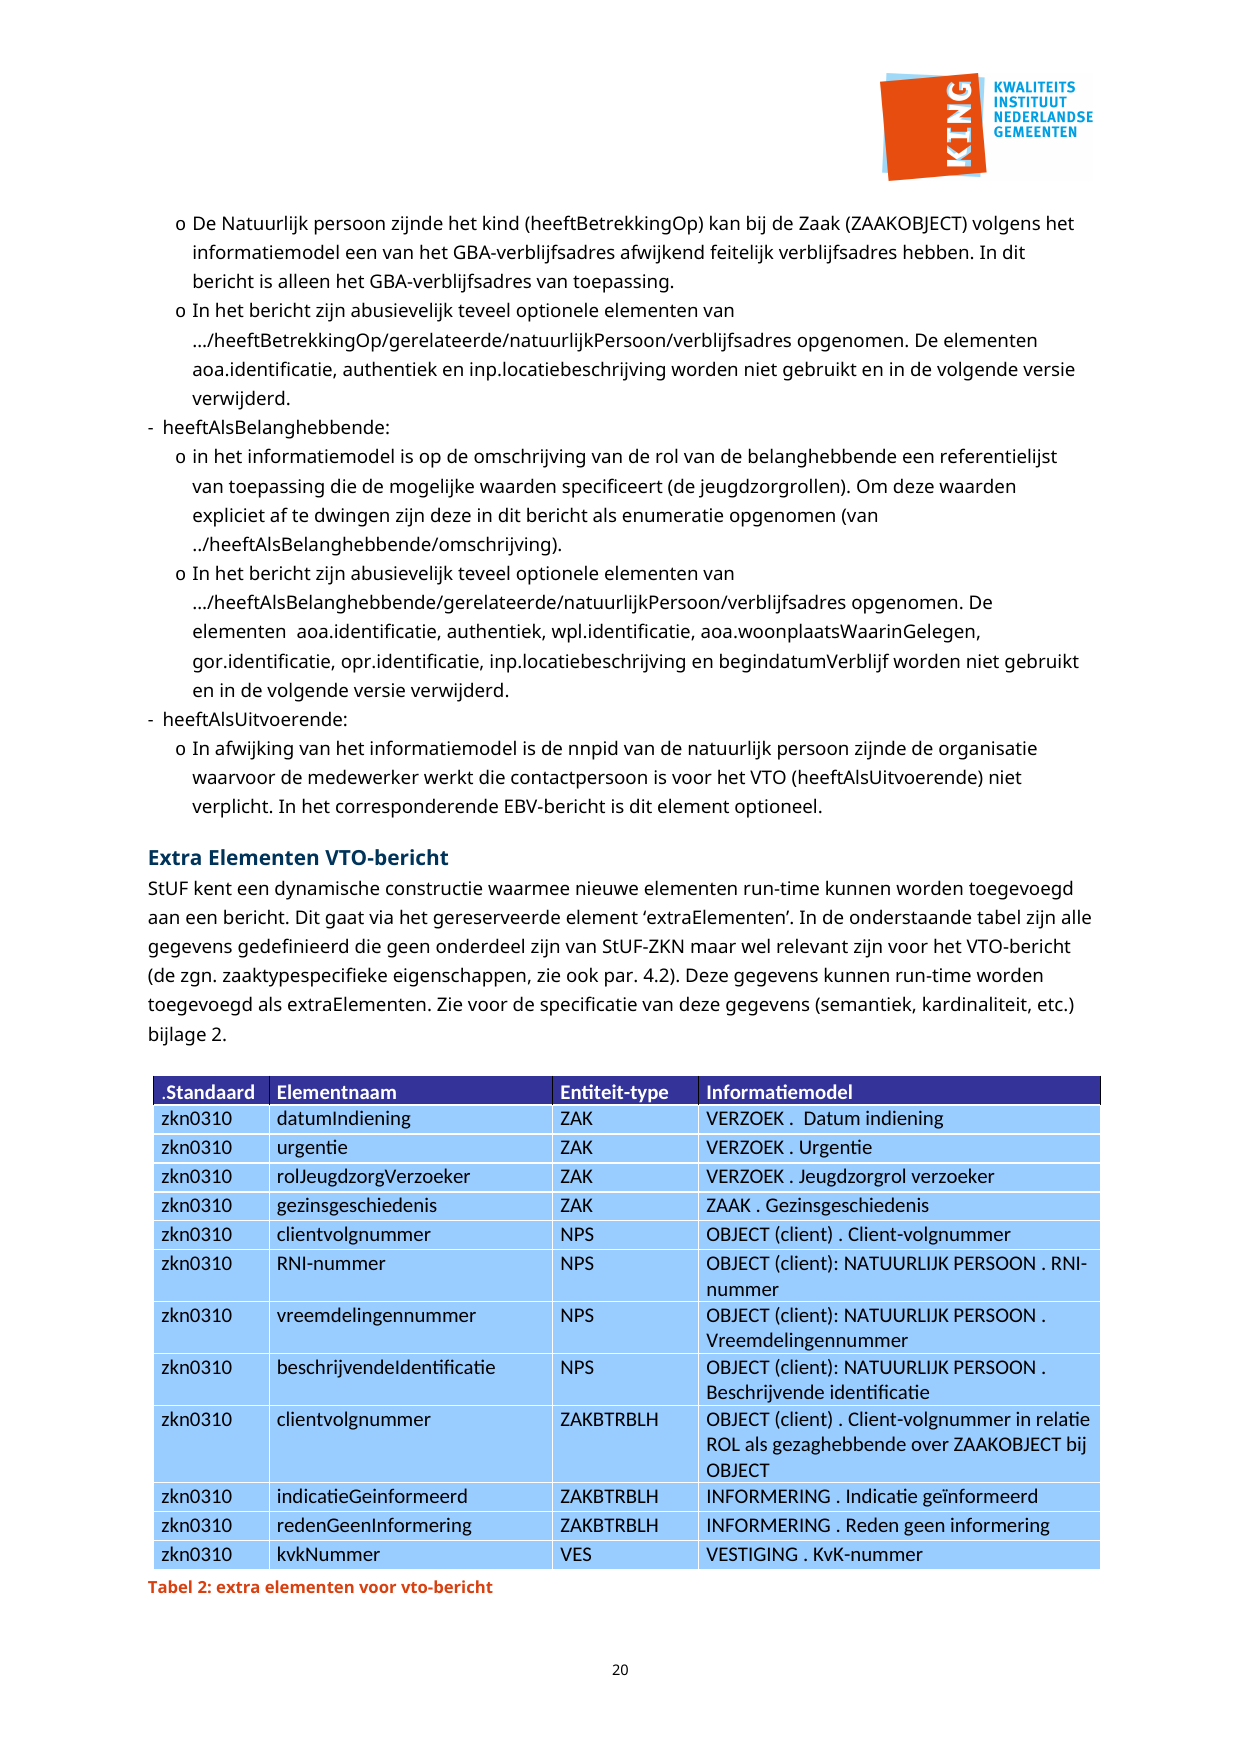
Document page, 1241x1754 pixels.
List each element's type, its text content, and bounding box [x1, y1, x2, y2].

table_cell OBJECT (client) . Client-volgnummer [699, 1221, 1100, 1249]
table_cell zkn0310 [154, 1354, 269, 1405]
table_header .Standaard [154, 1076, 269, 1104]
table_cell zkn0310 [154, 1541, 269, 1569]
table_cell RNI-nummer [270, 1250, 552, 1301]
table_cell zkn0310 [154, 1164, 269, 1191]
table_cell zkn0310 [154, 1512, 269, 1540]
table_cell clientvolgnummer [270, 1221, 552, 1249]
table_cell NPS [553, 1302, 698, 1353]
table_header Informatiemodel [699, 1076, 1100, 1104]
table_cell ZAK [553, 1193, 698, 1220]
table_cell NPS [553, 1221, 698, 1249]
table_cell INFORMERING . Indicatie geïnformeerd [699, 1483, 1100, 1511]
table_cell indicatieGeinformeerd [270, 1483, 552, 1511]
table_cell kvkNummer [270, 1541, 552, 1569]
table_cell zkn0310 [154, 1406, 269, 1482]
table_cell clientvolgnummer [270, 1406, 552, 1482]
table_cell ZAK [553, 1135, 698, 1162]
table_cell ZAAK . Gezinsgeschiedenis [699, 1193, 1100, 1220]
table_header Entiteit-type [553, 1076, 698, 1104]
table_cell vreemdelingennummer [270, 1302, 552, 1353]
table_cell INFORMERING . Reden geen informering [699, 1512, 1100, 1540]
list In het bericht zijn abusievelijk teveel optionele elementen van …/heeftAlsBelanghebbende/gerelateerde/natuurlijkPersoon/verblijfsadres opgenomen. De elementen aoa.identificatie, authentiek, wpl.identificatie, aoa.woonplaatsWaarinGelegen, gor.identificatie, opr.identificatie, inp.locatiebeschrijving en begindatumVerblijf worden niet gebruikt en in de volgende versie verwijderd. [175, 557, 1092, 703]
table_cell VES [553, 1541, 698, 1569]
list heeftAlsBelanghebbende: [148, 411, 1092, 440]
table_cell ZAKBTRBLH [553, 1406, 698, 1482]
table_cell ZAK [553, 1106, 698, 1133]
table_cell ZAK [553, 1164, 698, 1191]
list In afwijking van het informatiemodel is de nnpid van de natuurlijk persoon zijnde de organisatie waarvoor de medewerker werkt die contactpersoon is voor het VTO (heeftAlsUitvoerende) niet verplicht. In het corresponderende EBV-bericht is dit element optioneel. [175, 732, 1092, 819]
table_cell OBJECT (client): NATUURLIJK PERSOON . Beschrijvende identificatie [699, 1354, 1100, 1405]
table_cell zkn0310 [154, 1193, 269, 1220]
table_cell zkn0310 [154, 1135, 269, 1162]
table_cell OBJECT (client) . Client-volgnummer in relatie ROL als gezaghebbende over ZAAKOBJECT bij OBJECT [699, 1406, 1100, 1482]
table_cell zkn0310 [154, 1106, 269, 1133]
table_cell VERZOEK . Jeugdzorgrol verzoeker [699, 1164, 1100, 1191]
table_cell rolJeugdzorgVerzoeker [270, 1164, 552, 1191]
table_cell ZAKBTRBLH [553, 1512, 698, 1540]
table_cell OBJECT (client): NATUURLIJK PERSOON . Vreemdelingennummer [699, 1302, 1100, 1353]
table_cell VERZOEK . Urgentie [699, 1135, 1100, 1162]
text Extra Elementen VTO-bericht [148, 819, 1092, 871]
table_cell zkn0310 [154, 1250, 269, 1301]
table_cell zkn0310 [154, 1483, 269, 1511]
list In het bericht zijn abusievelijk teveel optionele elementen van …/heeftBetrekkingOp/gerelateerde/natuurlijkPersoon/verblijfsadres opgenomen. De elementen aoa.identificatie, authentiek en inp.locatiebeschrijving worden niet gebruikt en in de volgende versie verwijderd. [175, 294, 1092, 411]
list De Natuurlijk persoon zijnde het kind (heeftBetrekkingOp) kan bij de Zaak (ZAAKOBJECT) volgens het informatiemodel een van het GBA-verblijfsadres afwijkend feitelijk verblijfsadres hebben. In dit bericht is alleen het GBA-verblijfsadres van toepassing. [175, 207, 1092, 294]
table_cell NPS [553, 1250, 698, 1301]
table_cell NPS [553, 1354, 698, 1405]
text StUF kent een dynamische constructie waarmee nieuwe elementen run-time kunnen worden toegevoegd aan een bericht. Dit gaat via het gereserveerde element ‘extraElementen’. In de onderstaande tabel zijn alle gegevens gedefinieerd die geen onderdeel zijn van StUF-ZKN maar wel relevant zijn voor het VTO-bericht (de zgn. zaaktypespecifieke eigenschappen, zie ook par. 4.2). Deze gegevens kunnen run-time worden toegevoegd als extraElementen. Zie voor de specificatie van deze gegevens (semantiek, kardinaliteit, etc.) bijlage 2. [148, 871, 1092, 1046]
picture [880, 73, 1093, 181]
table_cell gezinsgeschiedenis [270, 1193, 552, 1220]
table_cell datumIndiening [270, 1106, 552, 1133]
list in het informatiemodel is op de omschrijving van de rol van de belanghebbende een referentielijst van toepassing die de mogelijke waarden specificeert (de jeugdzorgrollen). Om deze waarden expliciet af te dwingen zijn deze in dit bericht als enumeratie opgenomen (van ../heeftAlsBelanghebbende/omschrijving). [175, 440, 1092, 557]
list heeftAlsUitvoerende: [148, 703, 1092, 732]
table_cell OBJECT (client): NATUURLIJK PERSOON . RNI-nummer [699, 1250, 1100, 1301]
table_cell VESTIGING . KvK-nummer [699, 1541, 1100, 1569]
table_cell ZAKBTRBLH [553, 1483, 698, 1511]
table_header Elementnaam [270, 1076, 552, 1104]
table_cell VERZOEK . Datum indiening [699, 1106, 1100, 1133]
table_cell zkn0310 [154, 1302, 269, 1353]
table_cell beschrijvendeIdentificatie [270, 1354, 552, 1405]
text Tabel 2: extra elementen voor vto-bericht [148, 1570, 1092, 1599]
table_cell zkn0310 [154, 1221, 269, 1249]
table_cell redenGeenInformering [270, 1512, 552, 1540]
table_cell urgentie [270, 1135, 552, 1162]
